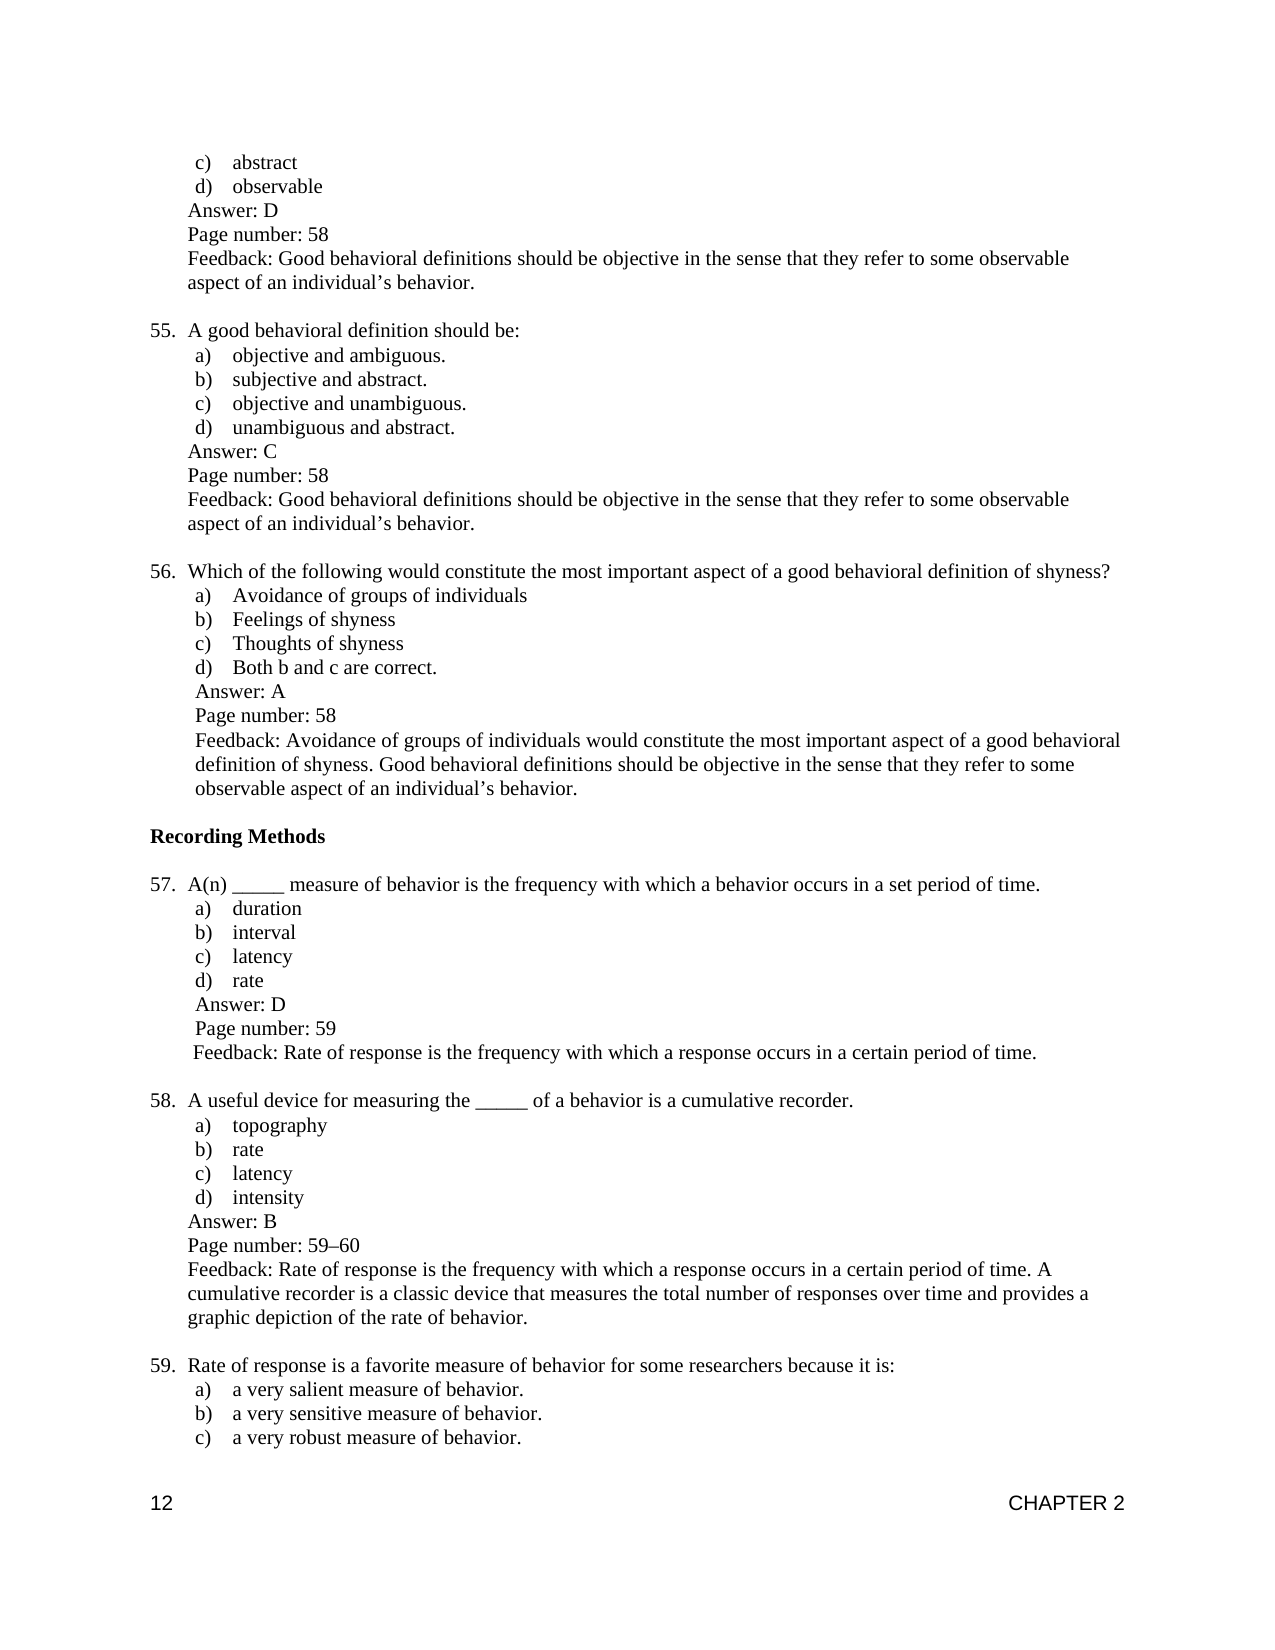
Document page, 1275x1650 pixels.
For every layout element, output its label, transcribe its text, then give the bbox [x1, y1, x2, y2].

text Feedback: Good behavioral definitions should be objective in the sense that they refer to some observable aspect of an individual’s behavior. [187, 487, 1125, 535]
text Feedback: Rate of response is the frequency with which a response occurs in a certain period of time. A cumulative recorder is a classic device that measures the total number of responses over time and provides a graphic depiction of the rate of behavior. [187, 1257, 1125, 1329]
list Which of the following would constitute the most important aspect of a good behavioral definition of shyness? [150, 559, 1125, 583]
text Feedback: Good behavioral definitions should be objective in the sense that they refer to some observable aspect of an individual’s behavior. [187, 246, 1125, 294]
list latency [195, 944, 1125, 968]
list objective and unambiguous. [195, 391, 1125, 415]
list A useful device for measuring the _____ of a behavior is a cumulative recorder. [150, 1088, 1125, 1112]
list Both b and c are correct. [195, 655, 1125, 679]
text Page number: 59–60 [150, 1233, 1125, 1257]
text Page number: 58 [150, 222, 1125, 246]
list topography [195, 1112, 1125, 1137]
text Answer: C [150, 439, 1125, 463]
text Feedback: Avoidance of groups of individuals would constitute the most important aspect of a good behavioral definition of shyness. Good behavioral definitions should be objective in the sense that they refer to some observable aspect of an individual’s behavior. [195, 727, 1125, 800]
list Feelings of shyness [195, 607, 1125, 631]
list Avoidance of groups of individuals [195, 583, 1125, 607]
list a very sensitive measure of behavior. [195, 1401, 1125, 1425]
list a very salient measure of behavior. [195, 1377, 1125, 1401]
list subjective and abstract. [195, 367, 1125, 391]
list a very robust measure of behavior. [195, 1425, 1125, 1449]
text Answer: B [150, 1209, 1125, 1233]
list Thoughts of shyness [195, 631, 1125, 655]
text Page number: 58 [150, 703, 1125, 727]
text Answer: D [150, 992, 1125, 1016]
list A(n) _____ measure of behavior is the frequency with which a behavior occurs in a set period of time. [150, 872, 1125, 896]
list latency [195, 1161, 1125, 1185]
list A good behavioral definition should be: [150, 318, 1125, 342]
text Page number: 58 [150, 463, 1125, 487]
list interval [195, 920, 1125, 944]
text Page number: 59 [150, 1016, 1125, 1040]
list duration [195, 896, 1125, 920]
text Answer: A [150, 679, 1125, 703]
list rate [195, 1137, 1125, 1161]
list objective and ambiguous. [195, 342, 1125, 367]
list intensity [195, 1185, 1125, 1209]
list observable [195, 174, 1125, 198]
list abstract [195, 150, 1125, 174]
list rate [195, 968, 1125, 992]
list Rate of response is a favorite measure of behavior for some researchers because it is: [150, 1353, 1125, 1377]
text Feedback: Rate of response is the frequency with which a response occurs in a certain period of time. [150, 1040, 1125, 1064]
list unambiguous and abstract. [195, 415, 1125, 439]
text Answer: D [150, 198, 1125, 222]
text Recording Methods [150, 824, 1125, 848]
